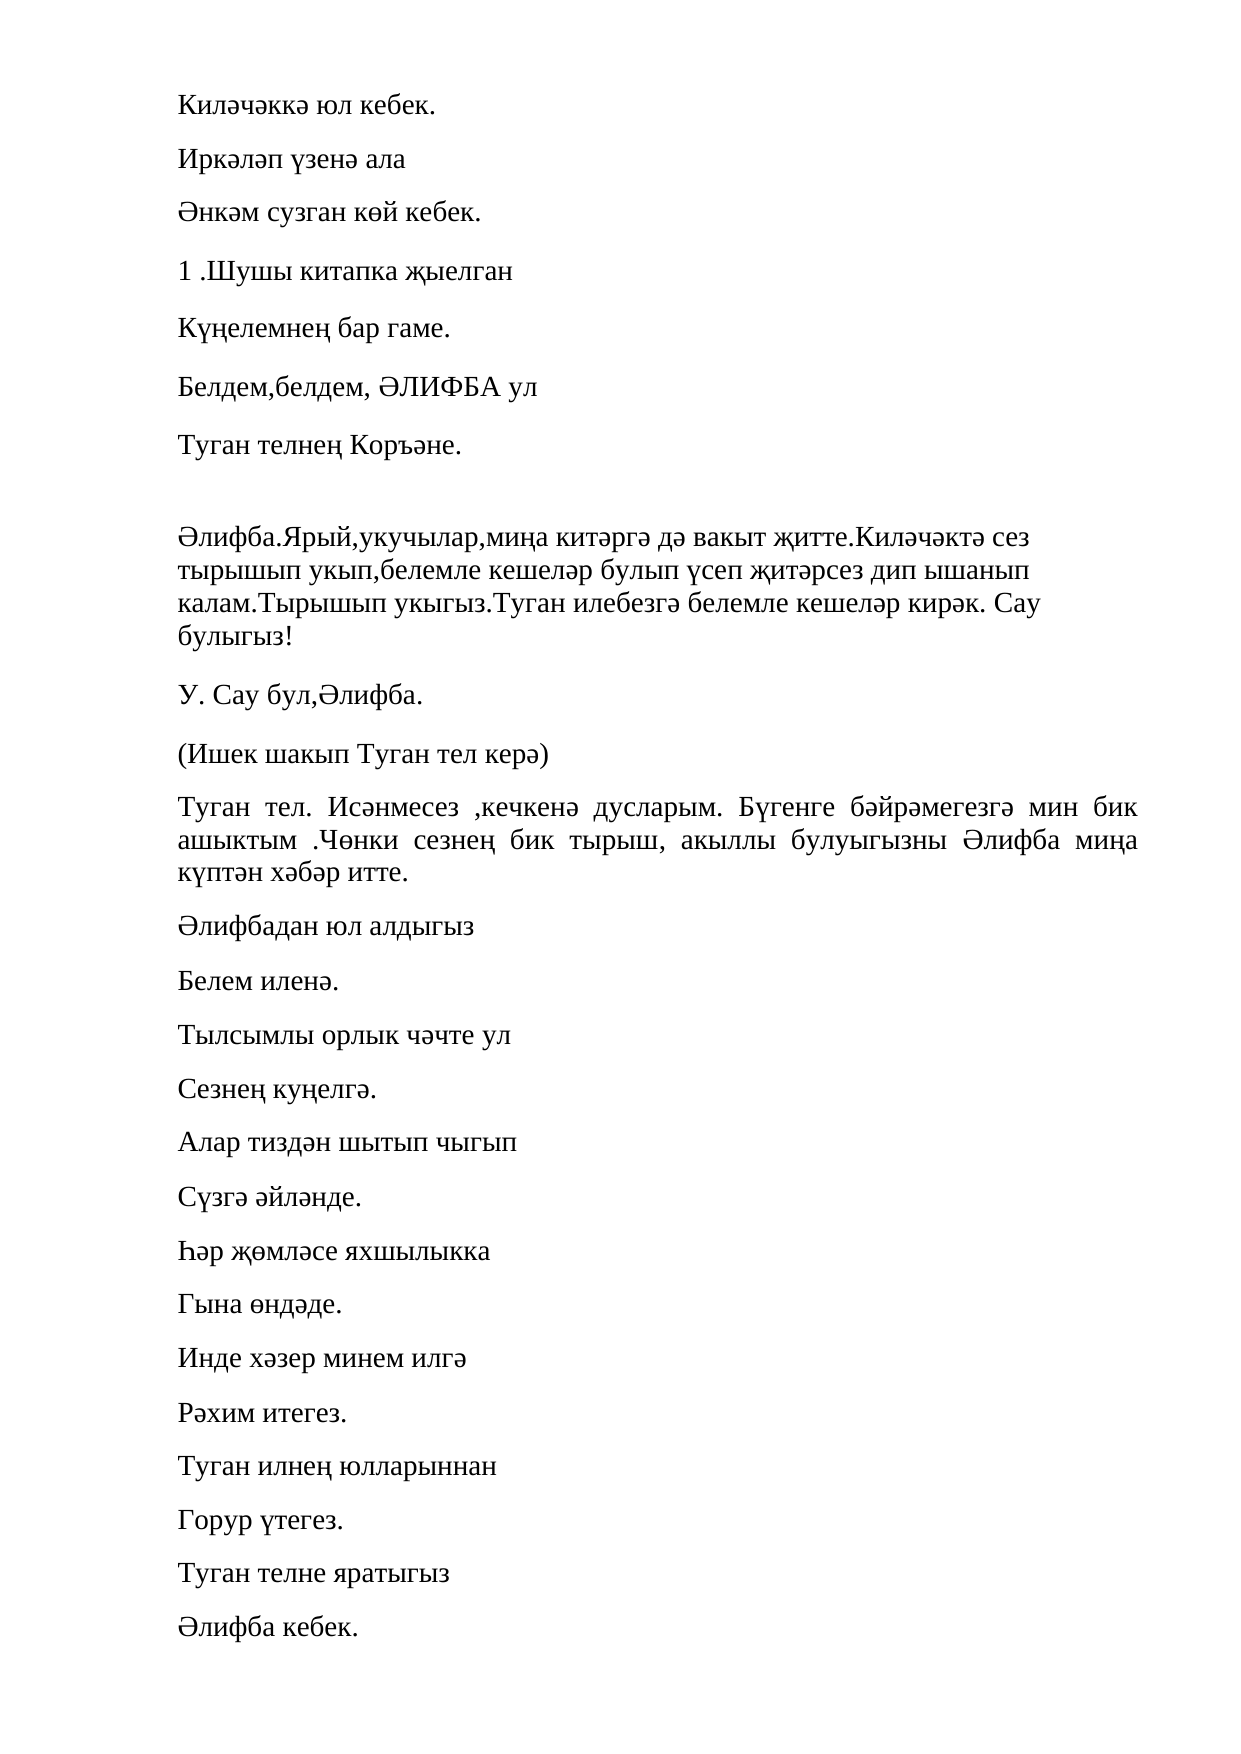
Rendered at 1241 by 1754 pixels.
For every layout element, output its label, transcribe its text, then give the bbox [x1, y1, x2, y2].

text Әнкәм сузган көй кебек. [177, 179, 634, 232]
text Рәхим итегез. [177, 1379, 1138, 1433]
text Гына өндәде. [177, 1271, 1138, 1324]
text Киләчәккә юл кебек. [177, 72, 634, 125]
text Белдем,белдем, ӘЛИФБА ул [177, 369, 1138, 402]
text Туган телнең Коръәне. [177, 427, 1138, 461]
text (Ишек шакып Туган тел керә) [177, 736, 1138, 769]
text Сезнең куңелгә. [177, 1055, 1138, 1109]
text Әлифба.Ярый,укучылар,миңа китәргә дә вакыт җитте.Киләчәктә сез тырышып укып,белемле кешеләр булып үсеп җитәрсез дип ышанып калам.Тырышып укыгыз.Туган илебезгә белемле кешеләр кирәк. Сау булыгыз! [177, 520, 1138, 652]
text Сүзгә әйләнде. [177, 1163, 1138, 1217]
text Инде хәзер минем илгә [177, 1324, 1138, 1378]
text Белем иленә. [177, 946, 1138, 1001]
text 1 .Шушы китапка җыелган [177, 253, 1138, 287]
text Алар тиздән шытып чыгып [177, 1109, 1138, 1162]
text Һәр җөмләсе яхшылыкка [177, 1217, 1138, 1271]
text У. Сау бул,Әлифба. [177, 677, 1138, 711]
text Тылсымлы орлык чәчте ул [177, 1001, 1138, 1055]
text Горур үтегез. [177, 1486, 1138, 1540]
text Иркәләп үзенә ала [177, 125, 634, 179]
text Туган тел. Исәнмесез ,кечкенә дусларым. Бүгенге бәйрәмегезгә мин бик ашыктым .Чөнки сезнең бик тырыш, акыллы булуыгызны Әлифба миңа күптән хәбәр итте. [177, 791, 1138, 888]
text Күңелемнең бар гаме. [177, 310, 1138, 344]
text Әлифбадан юл алдыгыз [177, 892, 1138, 946]
text Әлифба кебек. [177, 1593, 1138, 1647]
text Туган телне яратыгыз [177, 1540, 1138, 1593]
text Туган илнең юлларыннан [177, 1433, 1138, 1486]
